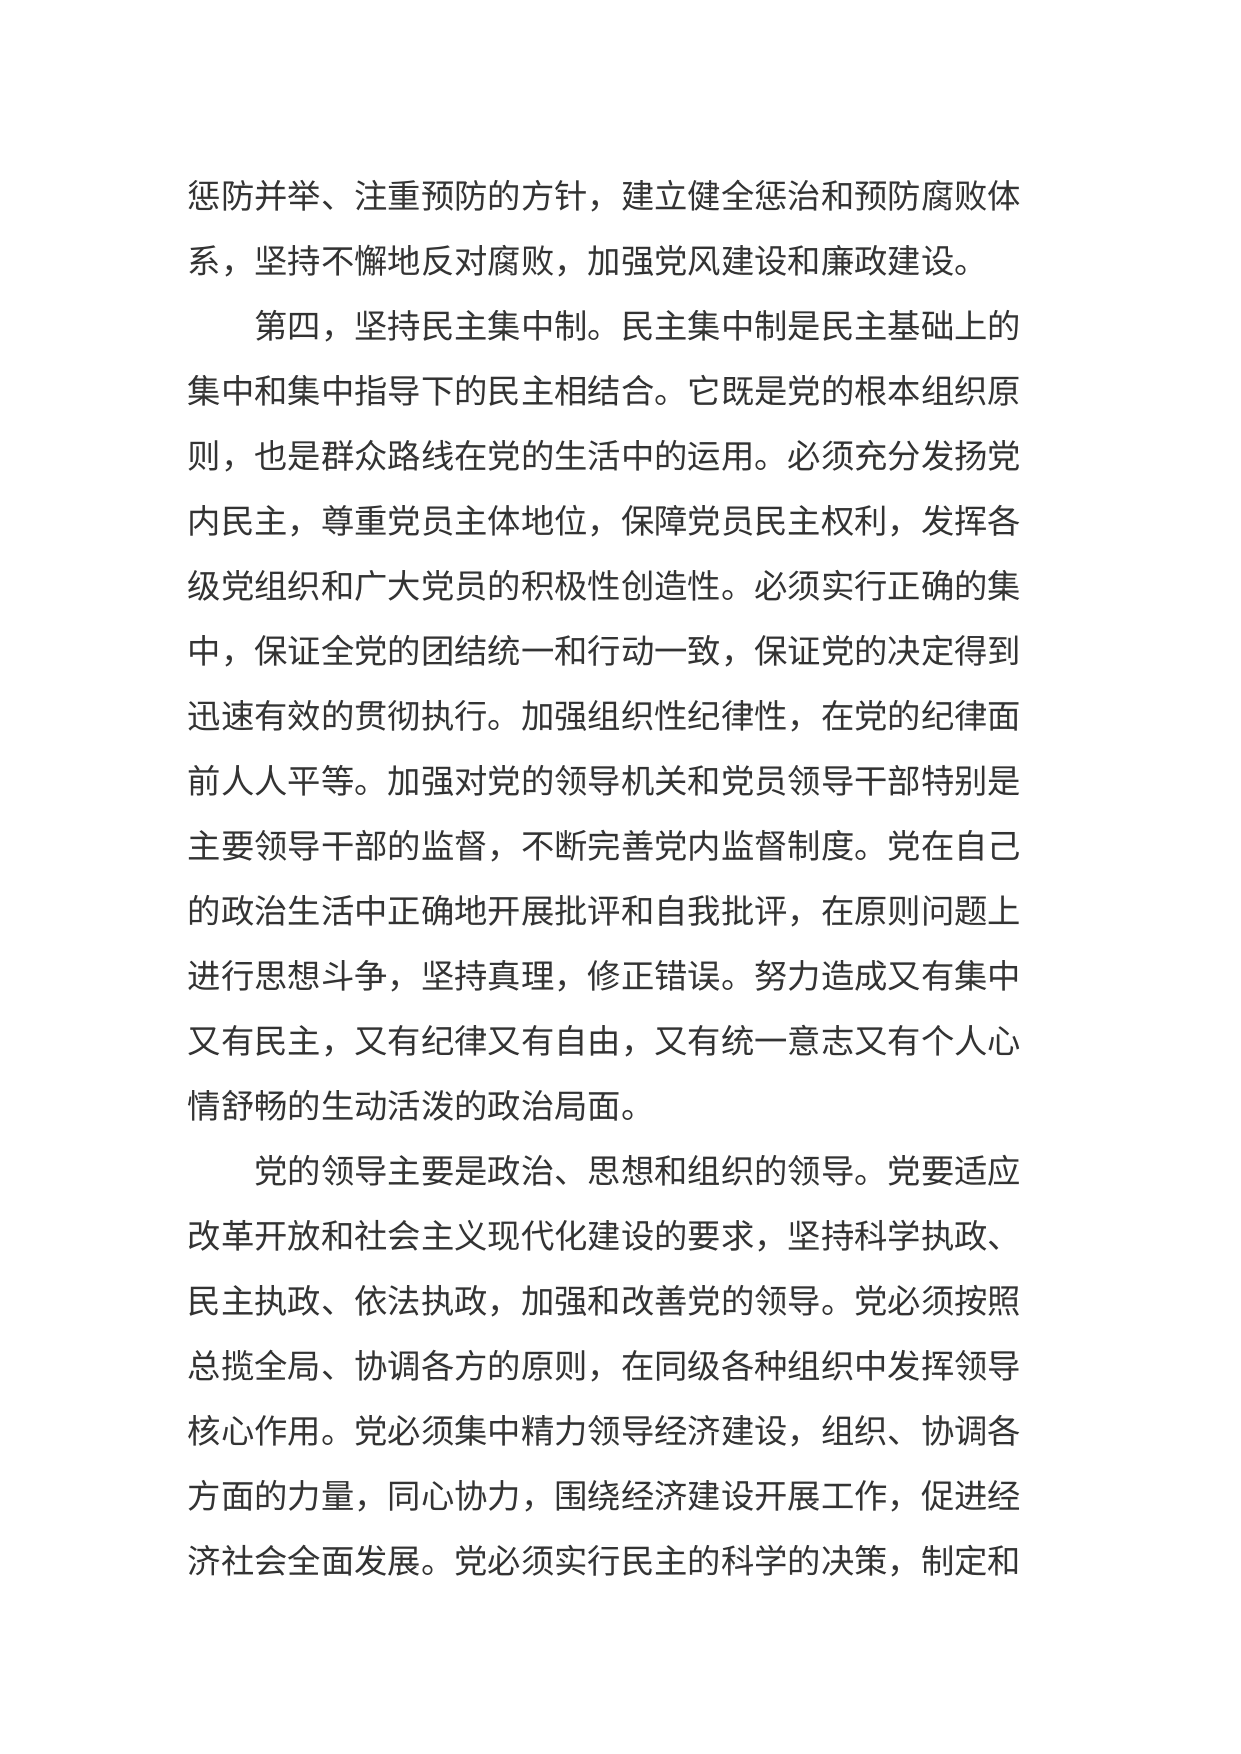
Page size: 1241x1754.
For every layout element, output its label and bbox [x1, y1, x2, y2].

text [187, 162, 1053, 1592]
